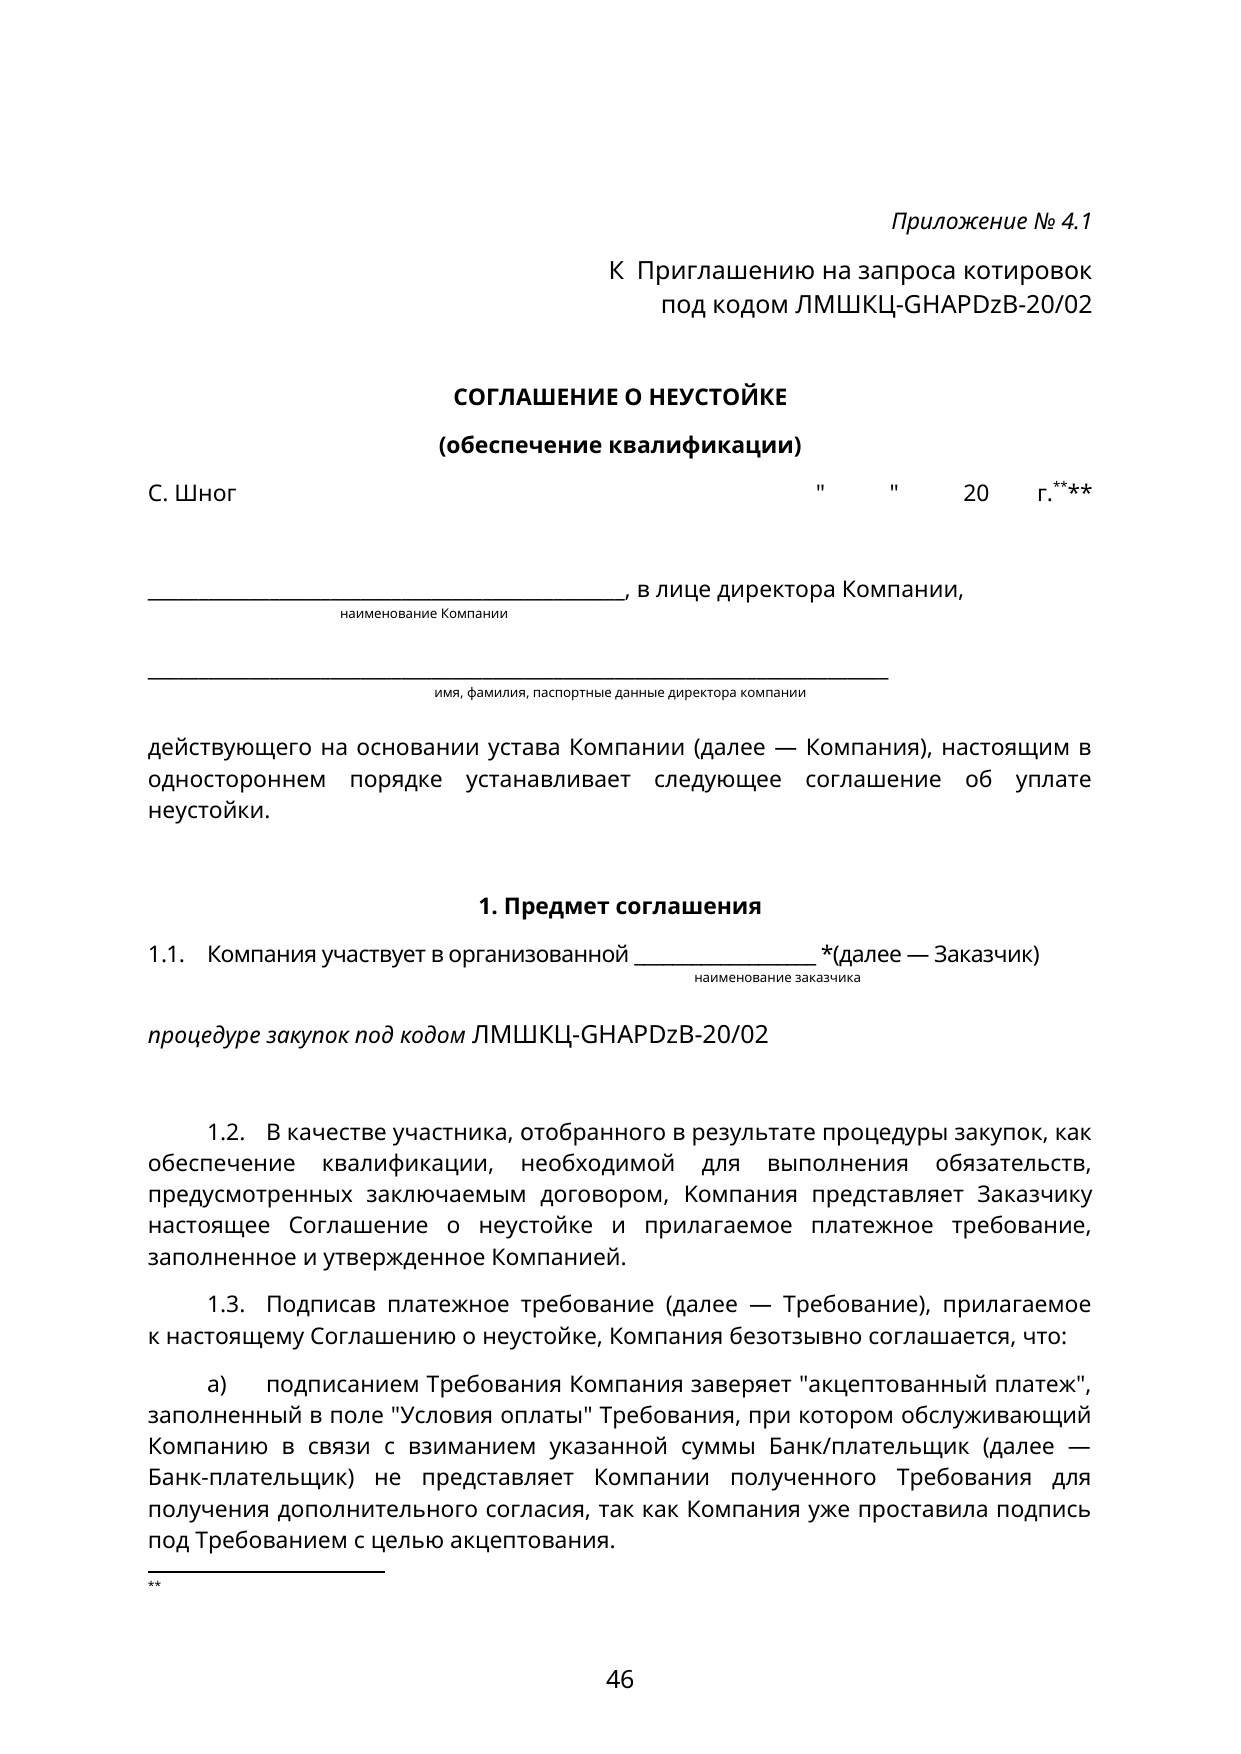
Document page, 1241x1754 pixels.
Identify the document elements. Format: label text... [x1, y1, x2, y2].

text наименование заказчика [694, 969, 1092, 1000]
text процедуре закупок под кодом ЛМШКЦ-GHAPDzB-20/02 [148, 1017, 1092, 1051]
text наименование Компании [340, 604, 1092, 636]
text имя, фамилия, паспортные данные директора компании [148, 683, 1092, 715]
text СОГЛАШЕНИЕ О НЕУСТОЙКЕ [148, 381, 1092, 413]
text 1.2. В качестве участника, օтобранного в результате процедуры закупок, как обеспечение квалификации, необходимой для выполнения обязательств, предусмотренных заключаемым договором, Kомпания представляет Заказчику настоящее Соглашение о неустойке и прилагаемое платежное требование, заполненное и утвержденное Компанией. [148, 1115, 1092, 1272]
text а) подписанием Требования Компания заверяет "акцептованный платеж", заполненный в поле "Условия оплаты" Требования, при котором обслуживающий Компанию в связи с взиманием указанной суммы Банк/плательщик (далее — Банк-плательщик) не представляет Компании полученного Требования для получения дополнительного согласия, так как Компания уже проставила подпись под Требованием с целью акцептования. [148, 1367, 1092, 1555]
table_header С. Шног [136, 477, 635, 525]
text _______________________________________________, в лице директора Компании, [148, 573, 1092, 604]
table_header " " 20 г.** [635, 477, 1104, 525]
text К Приглашению на запроса котировок под кодом ЛМШКЦ-GHAPDzB-20/02 [148, 253, 1092, 321]
text действующего на основании устава Компании (далее — Компания), настоящим в одностороннем порядке устанавливает следующее соглашение об уплате неустойки. [148, 731, 1092, 825]
text (обеспечение квалификации) [148, 429, 1092, 461]
text _________________________________________________________________________ [148, 652, 1092, 683]
text 1.3. Подписав платежное требование (далее — Требование), прилагаемое к настоящему Соглашению о неустойке, Компания безотзывно соглашается, что: [148, 1288, 1092, 1351]
text 1. Предмет соглашения [148, 890, 1092, 921]
text 1.1. Компания участвует в организованной ___________________ *(далее — Заказчик) [148, 938, 1092, 969]
text Приложение № 4.1 [148, 205, 1092, 236]
